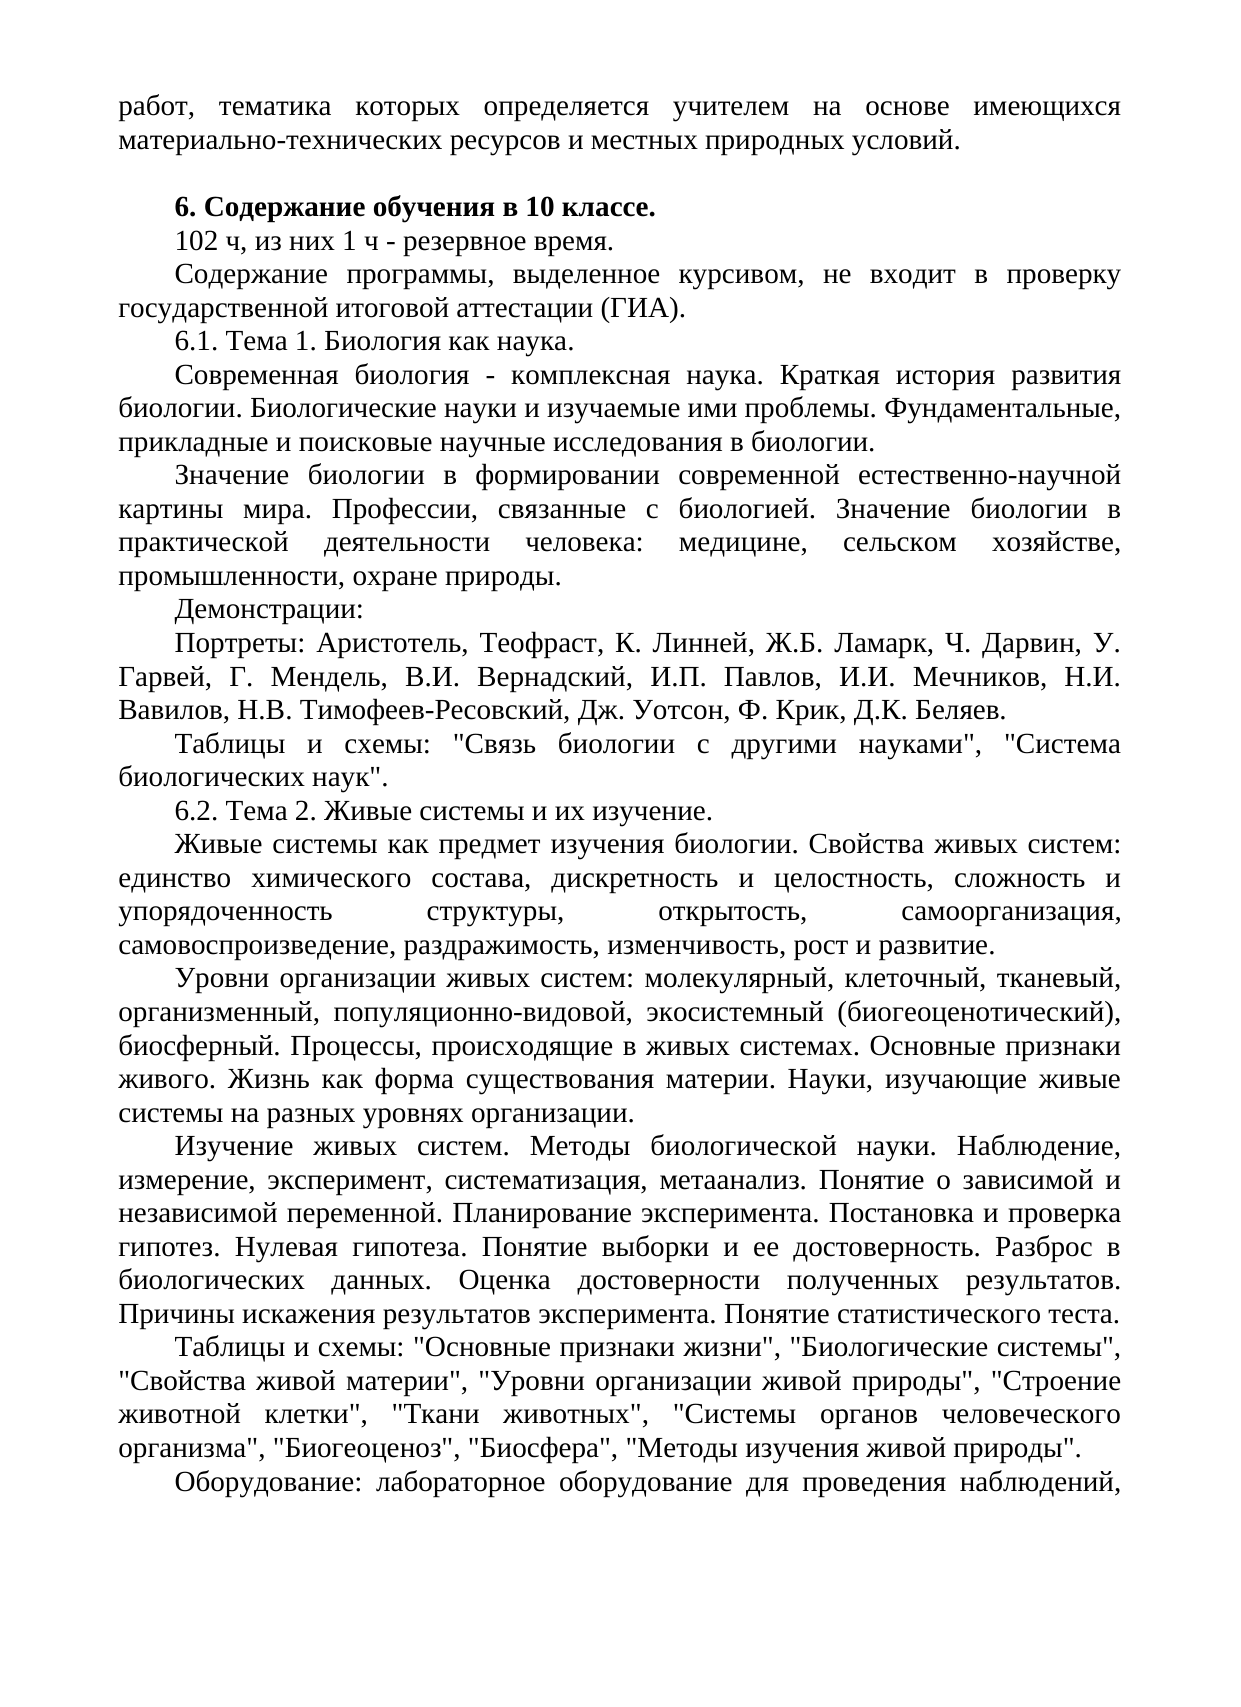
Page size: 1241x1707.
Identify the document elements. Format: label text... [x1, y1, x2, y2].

text Значение биологии в формировании современной естественно-научной картины мира. Профессии, связанные с биологией. Значение биологии в практической деятельности человека: медицине, сельском хозяйстве, промышленности, охране природы. [118, 457, 1122, 592]
text 102 ч, из них 1 ч - резервное время. [118, 223, 1122, 256]
text Современная биология - комплексная наука. Краткая история развития биологии. Биологические науки и изучаемые ими проблемы. Фундаментальные, прикладные и поисковые научные исследования в биологии. [118, 357, 1122, 457]
text 6.1. Тема 1. Биология как наука. [118, 323, 1122, 357]
text 6. Содержание обучения в 10 классе. [118, 189, 1122, 223]
text Таблицы и схемы: "Связь биологии с другими науками", "Система биологических наук". [118, 726, 1122, 793]
text 6.2. Тема 2. Живые системы и их изучение. [118, 793, 1122, 826]
text Уровни организации живых систем: молекулярный, клеточный, тканевый, организменный, популяционно-видовой, экосистемный (биогеоценотический), биосферный. Процессы, происходящие в живых системах. Основные признаки живого. Жизнь как форма существования материи. Науки, изучающие живые системы на разных уровнях организации. [118, 961, 1122, 1128]
text Живые системы как предмет изучения биологии. Свойства живых систем: единство химического состава, дискретность и целостность, сложность и упорядоченность структуры, открытость, самоорганизация, самовоспроизведение, раздражимость, изменчивость, рост и развитие. [118, 826, 1122, 961]
text Таблицы и схемы: "Основные признаки жизни", "Биологические системы", "Свойства живой материи", "Уровни организации живой природы", "Строение животной клетки", "Ткани животных", "Системы органов человеческого организма", "Биогеоценоз", "Биосфера", "Методы изучения живой природы". [118, 1329, 1122, 1464]
text Демонстрации: [118, 592, 1122, 625]
text Изучение живых систем. Методы биологической науки. Наблюдение, измерение, эксперимент, систематизация, метаанализ. Понятие о зависимой и независимой переменной. Планирование эксперимента. Постановка и проверка гипотез. Нулевая гипотеза. Понятие выборки и ее достоверность. Разброс в биологических данных. Оценка достоверности полученных результатов. Причины искажения результатов эксперимента. Понятие статистического теста. [118, 1128, 1122, 1329]
text Содержание программы, выделенное курсивом, не входит в проверку государственной итоговой аттестации (ГИА). [118, 256, 1122, 323]
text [118, 88, 1122, 156]
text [118, 1464, 1122, 1497]
text Портреты: Аристотель, Теофраст, К. Линней, Ж.Б. Ламарк, Ч. Дарвин, У. Гарвей, Г. Мендель, В.И. Вернадский, И.П. Павлов, И.И. Мечников, Н.И. Вавилов, Н.В. Тимофеев-Ресовский, Дж. Уотсон, Ф. Крик, Д.К. Беляев. [118, 625, 1122, 726]
